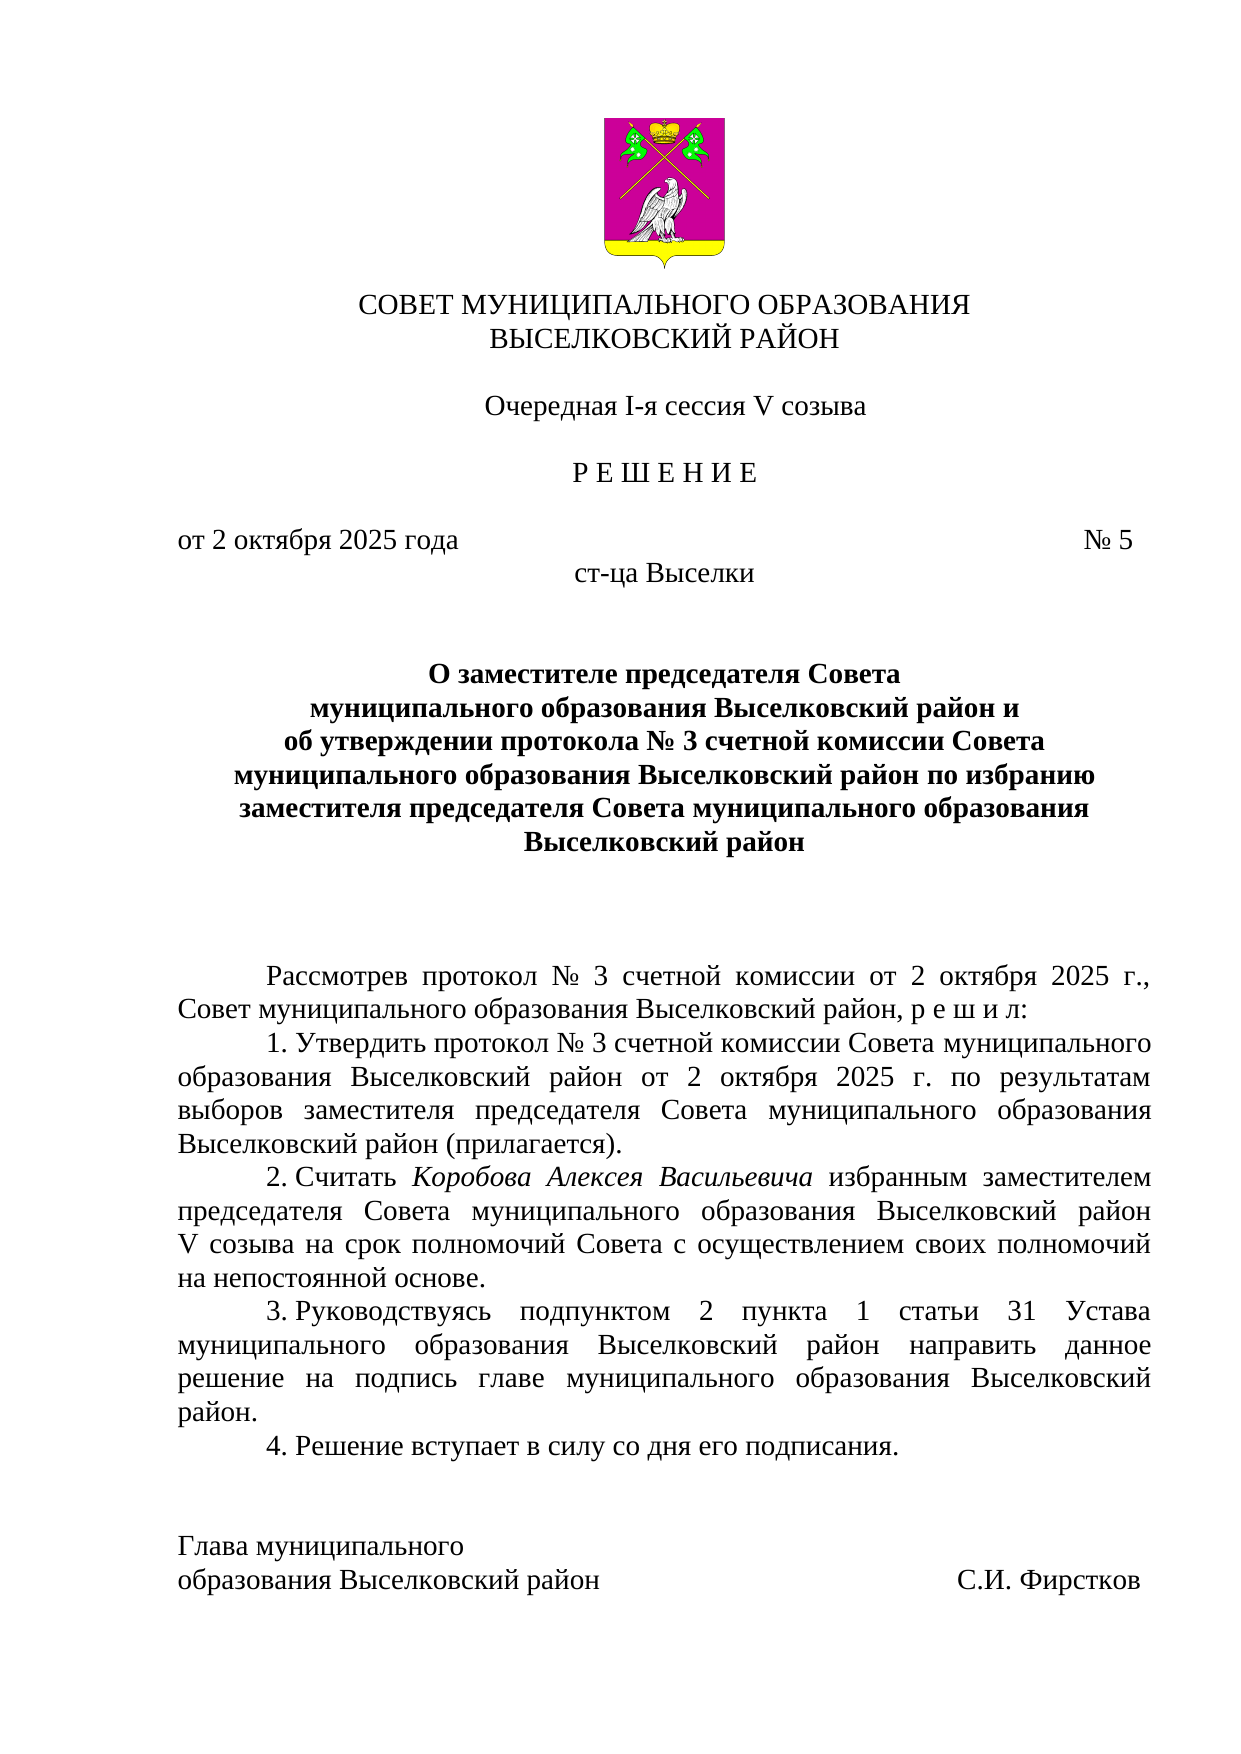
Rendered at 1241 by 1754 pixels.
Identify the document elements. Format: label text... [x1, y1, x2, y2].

text 4. Решение вступает в силу со дня его подписания. [177, 1428, 1152, 1461]
text Рассмотрев протокол № 3 счетной комиссии от 2 октября 2025 г., Совет муниципального образования Выселковский район, р е ш и л: [177, 958, 1152, 1025]
text от 2 октября 2025 года № 5 [177, 522, 1152, 556]
text 2. Считать Коробова Алексея Васильевича избранным заместителем председателя Совета муниципального образования Выселковский район V созыва на срок полномочий Совета с осуществлением своих полномочий на непостоянной основе. [177, 1159, 1152, 1293]
text муниципального образования Выселковский район по избранию [177, 757, 1152, 790]
text заместителя председателя Совета муниципального образования [177, 790, 1152, 824]
text О заместителе председателя Совета [177, 656, 1152, 690]
picture [604, 118, 725, 269]
text 1. Утвердить протокол № 3 счетной комиссии Совета муниципального образования Выселковский район от 2 октября 2025 г. по результатам выборов заместителя председателя Совета муниципального образования Выселковский район (прилагается). [177, 1025, 1152, 1159]
text Очередная I-я сессия V созыва [177, 388, 1152, 421]
text Выселковский район [177, 824, 1152, 857]
text Глава муниципального [177, 1528, 1152, 1562]
text ВЫСЕЛКОВСКИЙ РАЙОН [177, 321, 1152, 354]
text Р Е Ш Е Н И Е [177, 455, 1152, 488]
text об утверждении протокола № 3 счетной комиссии Совета [177, 723, 1152, 757]
text муниципального образования Выселковский район и [177, 690, 1152, 723]
text 3. Руководствуясь подпунктом 2 пункта 1 статьи 31 Устава муниципального образования Выселковский район направить данное решение на подпись главе муниципального образования Выселковский район. [177, 1293, 1152, 1428]
text СОВЕТ МУНИЦИПАЛЬНОГО ОБРАЗОВАНИЯ [177, 287, 1152, 321]
text образования Выселковский район С.И. Фирстков [177, 1562, 1152, 1595]
text ст-ца Выселки [177, 556, 1152, 589]
